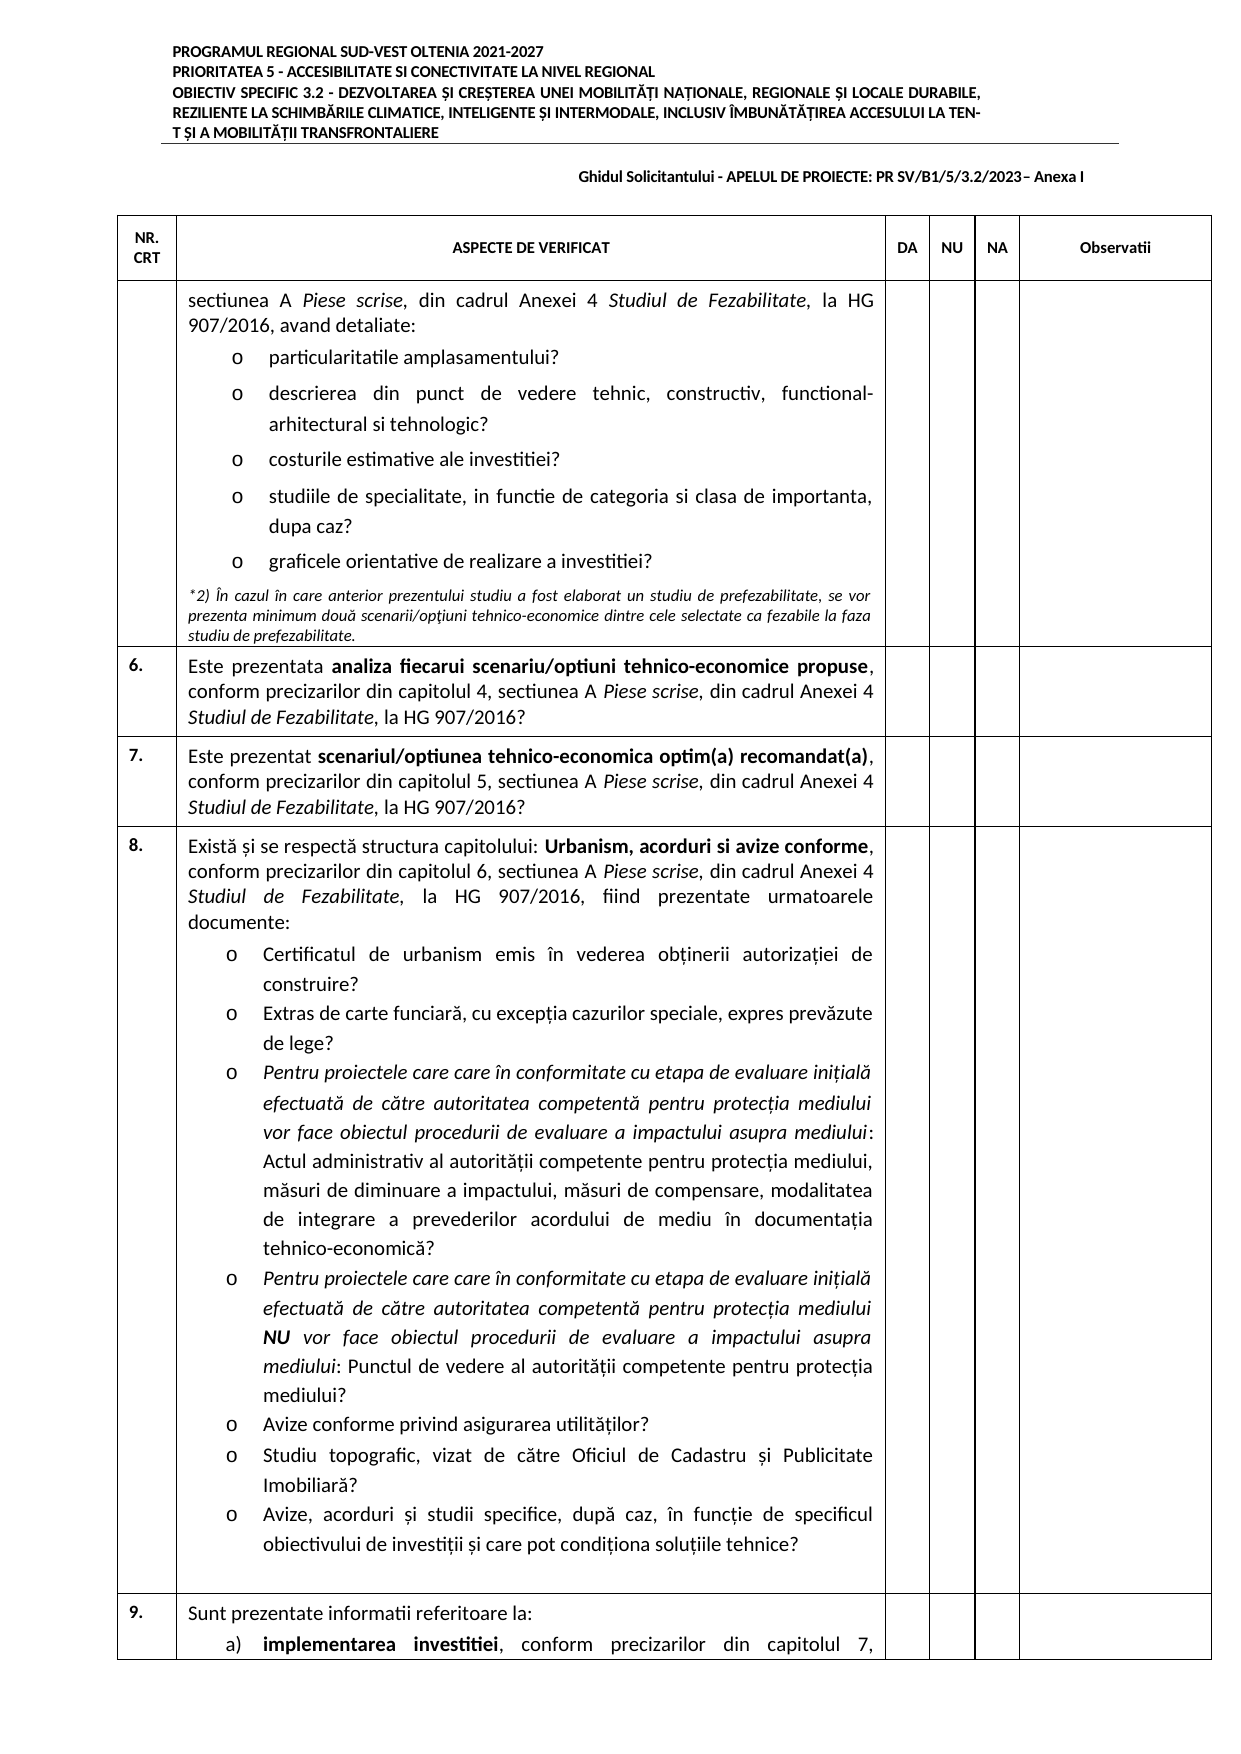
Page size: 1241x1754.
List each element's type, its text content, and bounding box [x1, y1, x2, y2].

table_cell [930, 281, 974, 646]
table_cell [118, 737, 176, 826]
table_cell [930, 1594, 974, 1658]
table_header NU [930, 216, 974, 279]
table_cell [118, 647, 176, 736]
table_cell [118, 281, 176, 646]
table_header Observatii [1020, 216, 1211, 279]
table_cell [118, 1594, 176, 1658]
table_cell [1020, 1594, 1211, 1658]
table_cell [1020, 737, 1211, 826]
table_cell [886, 647, 929, 736]
table_cell [930, 827, 974, 1592]
table_cell [976, 281, 1019, 646]
table_cell [930, 647, 974, 736]
table_header DA [886, 216, 929, 279]
table_cell [976, 827, 1019, 1592]
table_cell [1020, 647, 1211, 736]
table_cell [886, 1594, 929, 1658]
table_cell [1020, 827, 1211, 1592]
table_cell Este prezentat scenariul/optiunea tehnico-economica optim(a) recomandat(a), conform precizarilor din capitolul 5, sectiunea A Piese scrise, din cadrul Anexei 4 Studiul de Fezabilitate, la HG 907/2016? [177, 737, 885, 826]
table_cell [886, 827, 929, 1592]
table_header NA [976, 216, 1019, 279]
table_cell Este prezentata analiza fiecarui scenariu/optiuni tehnico-economice propuse, conform precizarilor din capitolul 4, sectiunea A Piese scrise, din cadrul Anexei 4 Studiul de Fezabilitate, la HG 907/2016? [177, 647, 885, 736]
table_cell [177, 1594, 885, 1658]
table_cell [976, 647, 1019, 736]
table_header ASPECTE DE VERIFICAT [177, 216, 885, 279]
table_cell [976, 737, 1019, 826]
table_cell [177, 281, 885, 646]
table_cell [976, 1594, 1019, 1658]
table_cell [118, 827, 176, 1592]
table_cell [930, 737, 974, 826]
table_cell [886, 281, 929, 646]
table_cell Există şi se respectă structura capitolului: Urbanism, acorduri si avize conforme, conform precizarilor din capitolul 6, sectiunea A Piese scrise, din cadrul Anexei 4 Studiul de Fezabilitate, la HG 907/2016, fiind prezentate urmatoarele documente: Certificatul de urbanism emis în vederea obţinerii autorizaţiei de construire? Extras de carte funciară, cu excepţia cazurilor speciale, expres prevăzute de lege? Pentru proiectele care care în conformitate cu etapa de evaluare iniţială efectuată de către autoritatea competentă pentru protecţia mediului vor face obiectul procedurii de evaluare a impactului asupra mediului: Actul administrativ al autorităţii competente pentru protecţia mediului, măsuri de diminuare a impactului, măsuri de compensare, modalitatea de integrare a prevederilor acordului de mediu în documentaţia tehnico-economică? Pentru proiectele care care în conformitate cu etapa de evaluare iniţială efectuată de către autoritatea competentă pentru protecţia mediului NU vor face obiectul procedurii de evaluare a impactului asupra mediului: Punctul de vedere al autorităţii competente pentru protecţia mediului? Avize conforme privind asigurarea utilităţilor? Studiu topografic, vizat de către Oficiul de Cadastru şi Publicitate Imobiliară? Avize, acorduri şi studii specifice, după caz, în funcţie de specificul obiectivului de investiţii şi care pot condiţiona soluţiile tehnice? [177, 827, 885, 1592]
table_cell [1020, 281, 1211, 646]
table_header NR. CRT [118, 216, 176, 279]
table_cell [886, 737, 929, 826]
